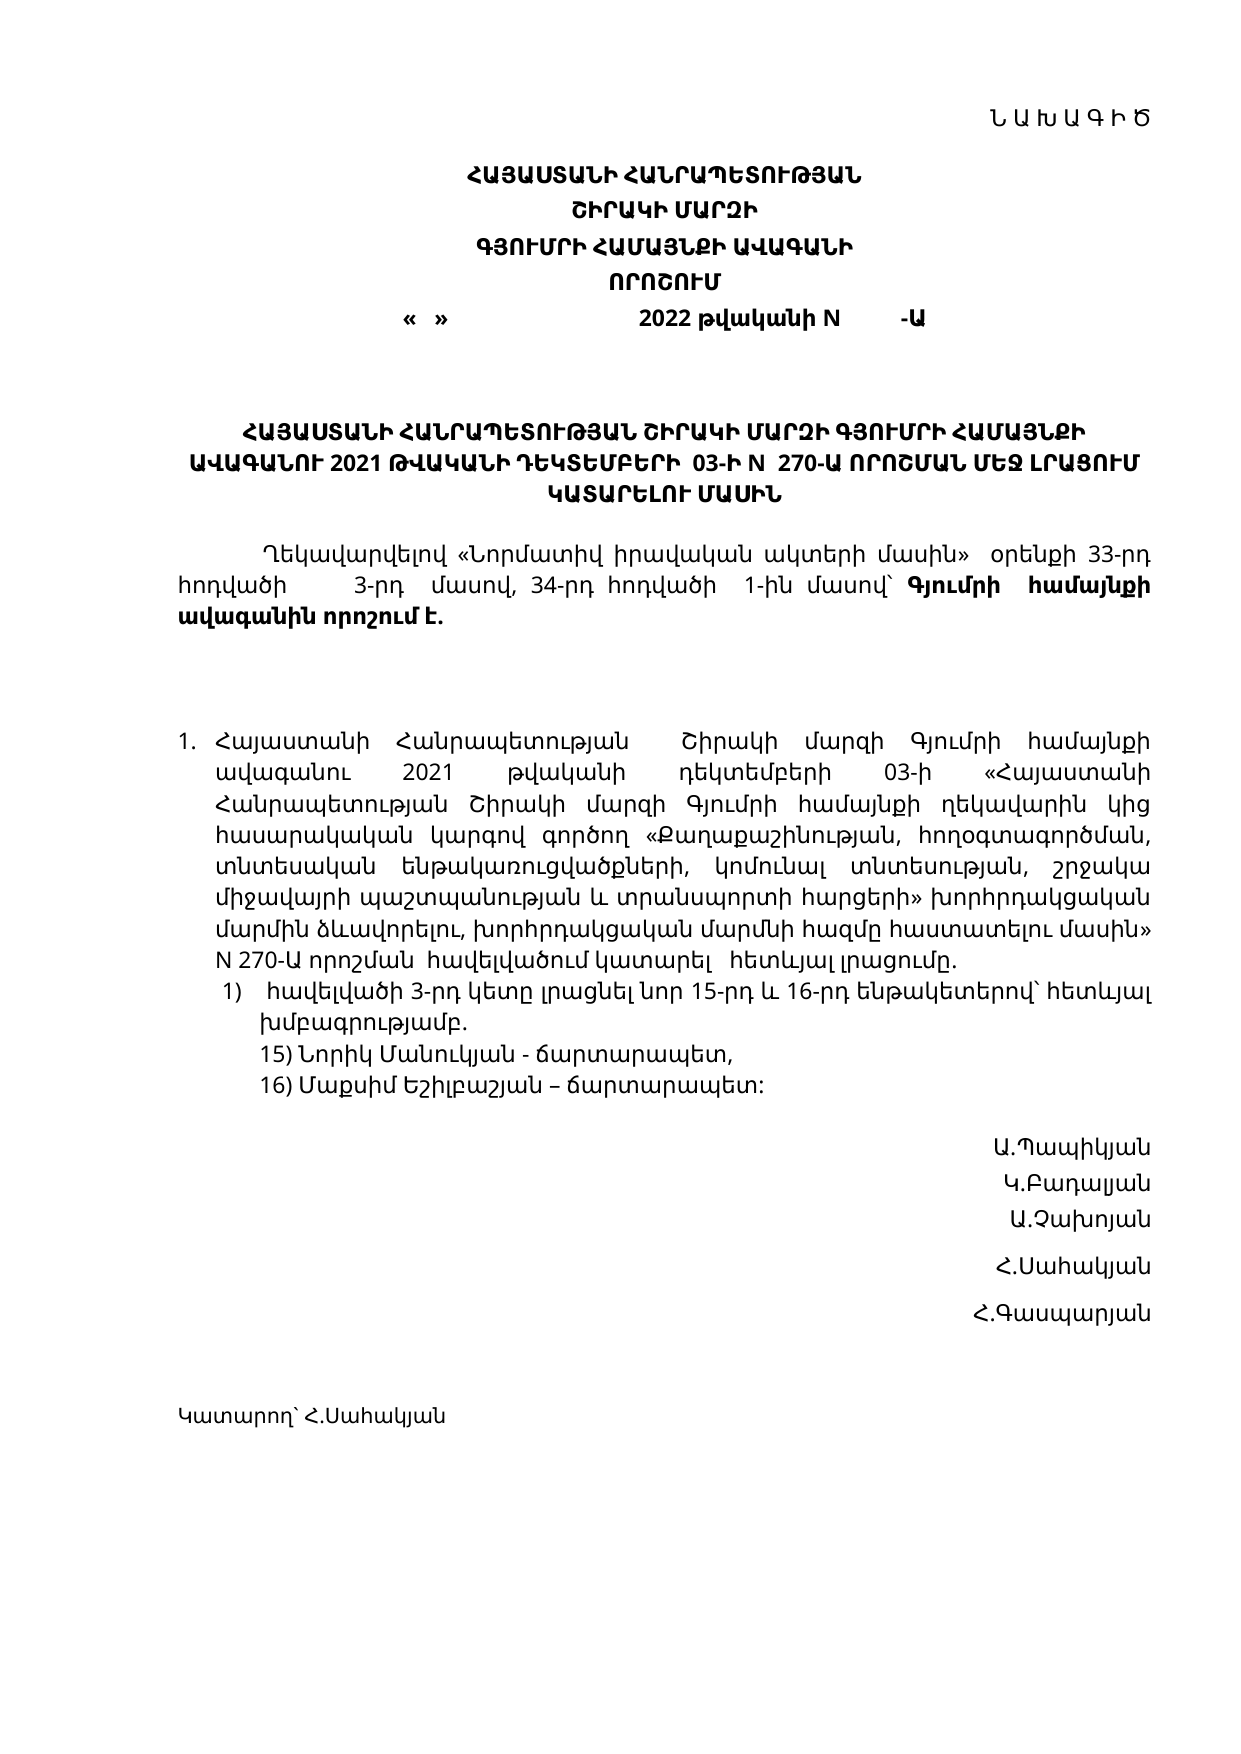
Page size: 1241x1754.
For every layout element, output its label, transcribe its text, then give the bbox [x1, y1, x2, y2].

list 15) Նորիկ Մանուկյան - ճարտարապետ, [259, 1038, 1152, 1069]
text ՀԱՅԱՍՏԱՆԻ ՀԱՆՐԱՊԵՏՈՒԹՅԱՆ ՇԻՐԱԿԻ ՄԱՐԶԻ ԳՅՈՒՄՐԻ ՀԱՄԱՅՆՔԻ ԱՎԱԳԱՆՈՒ 2021 ԹՎԱԿԱՆԻ ԴԵԿՏԵՄԲԵՐԻ 03-Ի N 270-Ա ՈՐՈՇՄԱՆ ՄԵՋ ԼՐԱՑՈՒՄ ԿԱՏԱՐԵԼՈՒ ՄԱՍԻՆ [177, 416, 1152, 509]
text ՀԱՅԱՍՏԱՆԻ ՀԱՆՐԱՊԵՏՈՒԹՅԱՆ [177, 158, 1152, 190]
text Ա.Չախոյան [177, 1203, 1152, 1234]
text Կատարող` Հ.Սահակյան [177, 1401, 1152, 1430]
text ՇԻՐԱԿԻ ՄԱՐԶԻ [177, 194, 1152, 226]
text « » 2022 թվականի N -Ա [177, 302, 1152, 333]
list հավելվածի 3-րդ կետը լրացնել նոր 15-րդ և 16-րդ ենթակետերով՝ հետևյալ խմբագրությամբ. [222, 975, 1152, 1038]
text Հ.Գասպարյան [177, 1297, 1152, 1328]
list Հայաստանի Հանրապետության Շիրակի մարզի Գյումրի համայնքի ավագանու 2021 թվականի դեկտեմբերի 03-ի «Հայաստանի Հանրապետության Շիրակի մարզի Գյումրի համայնքի ղեկավարին կից հասարակական կարգով գործող «Քաղաքաշինության, հողօգտագործման, տնտեսական ենթակառուցվածքների, կոմունալ տնտեսության, շրջակա միջավայրի պաշտպանության և տրանսպորտի հարցերի» խորհրդակցական մարմին ձևավորելու, խորհրդակցական մարմնի հազմը հաստատելու մասին» N 270-Ա որոշման հավելվածում կատարել հետևյալ լրացումը. [177, 725, 1152, 975]
text Ղեկավարվելով «Նորմատիվ իրավական ակտերի մասին» օրենքի 33-րդ հոդվածի 3-րդ մասով, 34-րդ հոդվածի 1-ին մասով՝ Գյումրի համայնքի ավագանին որոշում է. [177, 538, 1152, 631]
list 16) Մաքսիմ Եշիլբաշյան – ճարտարապետ: [259, 1069, 1152, 1100]
text Ա.Պապիկյան [215, 1131, 1152, 1163]
text Ն Ա Խ Ա Գ Ի Ծ [177, 102, 1152, 133]
text ՈՐՈՇՈՒՄ [177, 266, 1152, 298]
text Կ.Բադալյան [215, 1167, 1152, 1198]
text Հ.Սահակյան [177, 1250, 1152, 1281]
text ԳՅՈՒՄՐԻ ՀԱՄԱՅՆՔԻ ԱՎԱԳԱՆԻ [177, 230, 1152, 262]
